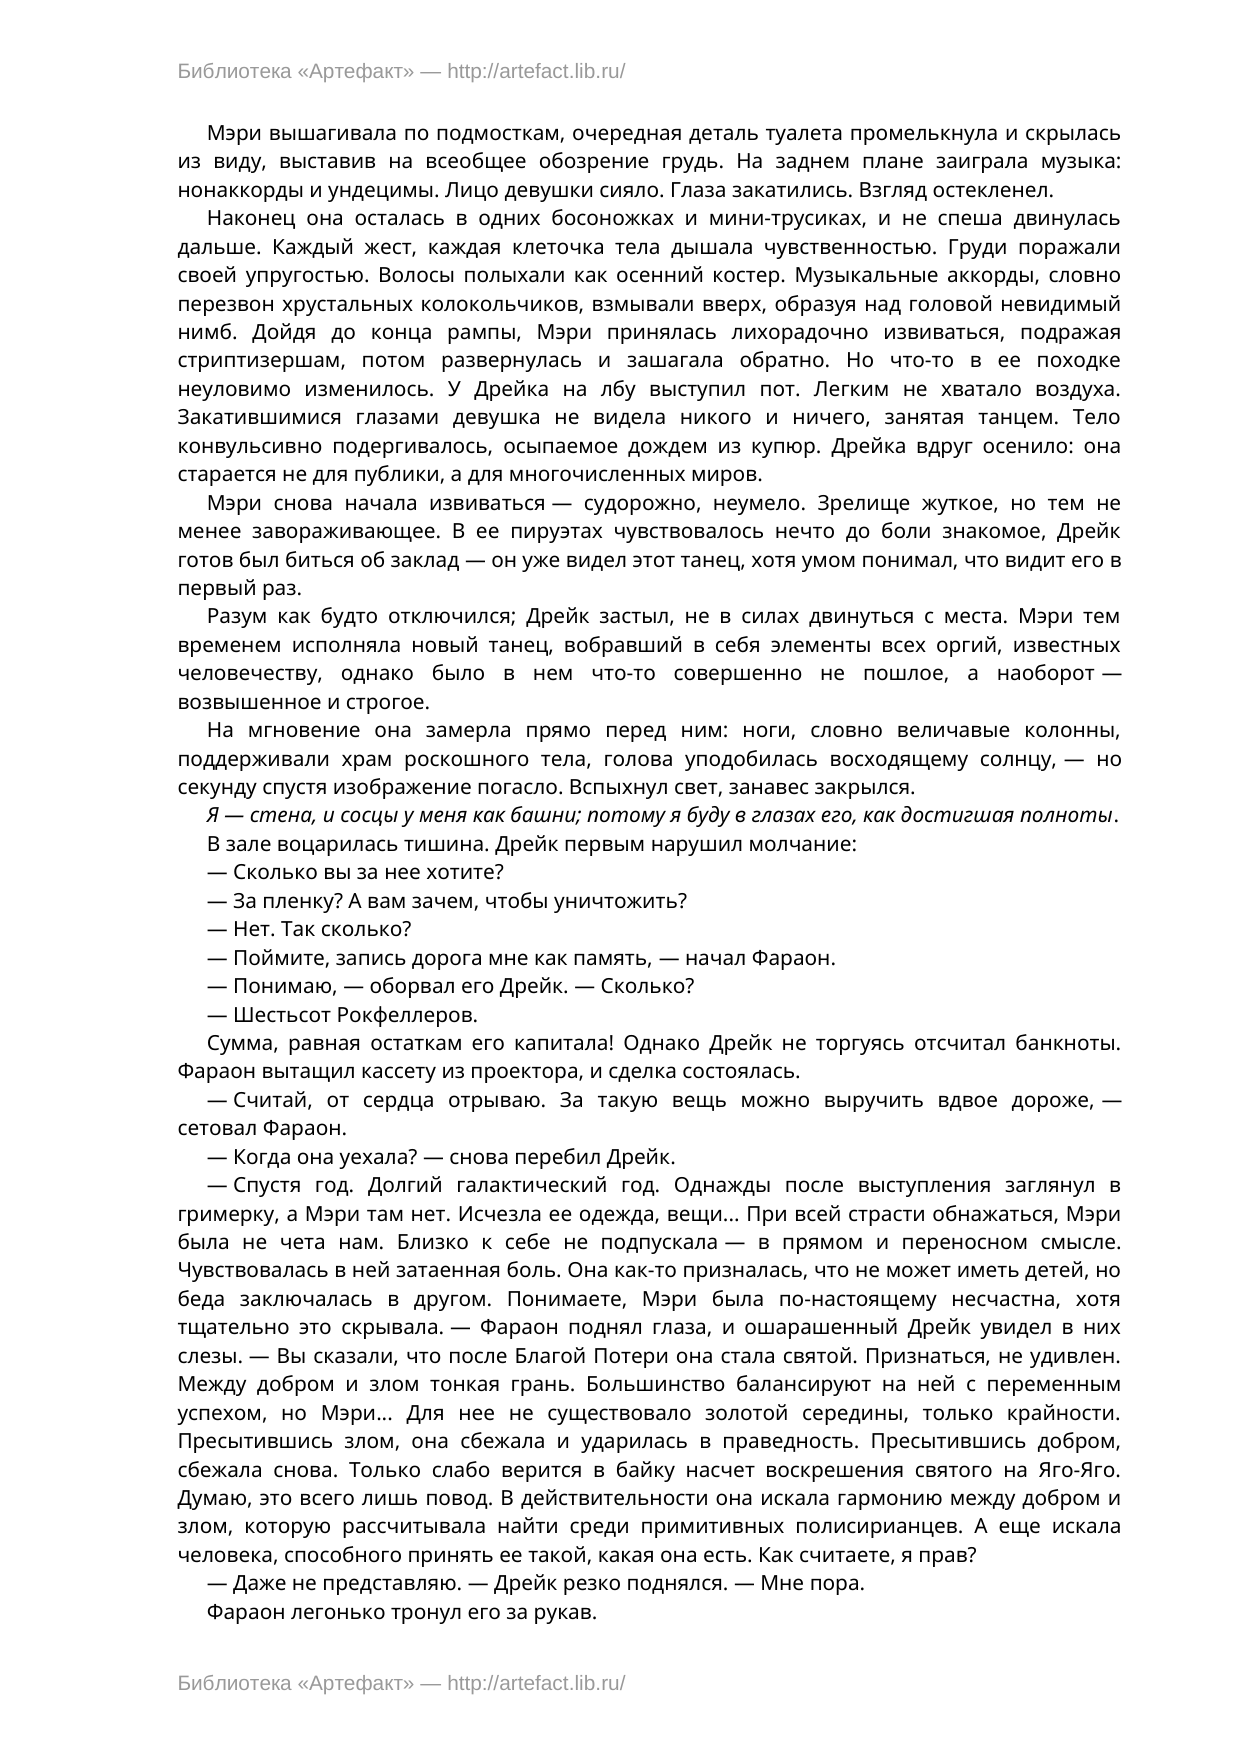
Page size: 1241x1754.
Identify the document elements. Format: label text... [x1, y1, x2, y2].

text — Считай, от сердца отрываю. За такую вещь можно выручить вдвое дороже, — сетовал Фараон. [177, 1085, 1122, 1142]
text — Сколько вы за нее хотите? [177, 857, 1122, 886]
text — Поймите, запись дорога мне как память, — начал Фараон. [177, 943, 1122, 971]
text — Шестьсот Рокфеллеров. [177, 1000, 1122, 1028]
text Сумма, равная остаткам его капитала! Однако Дрейк не торгуясь отсчитал банкноты. Фараон вытащил кассету из проектора, и сделка состоялась. [177, 1028, 1122, 1085]
text — Нет. Так сколько? [177, 914, 1122, 943]
text Мэри вышагивала по подмосткам, очередная деталь туалета промелькнула и скрылась из виду, выставив на всеобщее обозрение грудь. На заднем плане заиграла музыка: нонаккорды и ундецимы. Лицо девушки сияло. Глаза закатились. Взгляд остекленел. [177, 118, 1122, 203]
text Разум как будто отключился; Дрейк застыл, не в силах двинуться с места. Мэри тем временем исполняла новый танец, вобравший в себя элементы всех оргий, известных человечеству, однако было в нем что-то совершенно не пошлое, а наоборот — возвышенное и строгое. [177, 602, 1122, 715]
text Наконец она осталась в одних босоножках и мини-трусиках, и не спеша двинулась дальше. Каждый жест, каждая клеточка тела дышала чувственностью. Груди поражали своей упругостью. Волосы полыхали как осенний костер. Музыкальные аккорды, словно перезвон хрустальных колокольчиков, взмывали вверх, образуя над головой невидимый нимб. Дойдя до конца рампы, Мэри принялась лихорадочно извиваться, подражая стриптизершам, потом развернулась и зашагала обратно. Но что-то в ее походке неуловимо изменилось. У Дрейка на лбу выступил пот. Легким не хватало воздуха. Закатившимися глазами девушка не видела никого и ничего, занятая танцем. Тело конвульсивно подергивалось, осыпаемое дождем из купюр. Дрейка вдруг осенило: она старается не для публики, а для многочисленных миров. [177, 203, 1122, 488]
text Мэри снова начала извиваться — судорожно, неумело. Зрелище жуткое, но тем не менее завораживающее. В ее пируэтах чувствовалось нечто до боли знакомое, Дрейк готов был биться об заклад — он уже видел этот танец, хотя умом понимал, что видит его в первый раз. [177, 488, 1122, 602]
text — Когда она уехала? — снова перебил Дрейк. [177, 1142, 1122, 1170]
text — Понимаю, — оборвал его Дрейк. — Сколько? [177, 971, 1122, 1000]
text — За пленку? А вам зачем, чтобы уничтожить? [177, 886, 1122, 914]
text — Даже не представляю. — Дрейк резко поднялся. — Мне пора. [177, 1568, 1122, 1597]
text Фараон легонько тронул его за рукав. [177, 1597, 1122, 1625]
text — Спустя год. Долгий галактический год. Однажды после выступления заглянул в гримерку, а Мэри там нет. Исчезла ее одежда, вещи... При всей страсти обнажаться, Мэри была не чета нам. Близко к себе не подпускала — в прямом и переносном смысле. Чувствовалась в ней затаенная боль. Она как-то призналась, что не может иметь детей, но беда заключалась в другом. Понимаете, Мэри была по-настоящему несчастна, хотя тщательно это скрывала. — Фараон поднял глаза, и ошарашенный Дрейк увидел в них слезы. — Вы сказали, что после Благой Потери она стала святой. Признаться, не удивлен. Между добром и злом тонкая грань. Большинство балансируют на ней с переменным успехом, но Мэри... Для нее не существовало золотой середины, только крайности. Пресытившись злом, она сбежала и ударилась в праведность. Пресытившись добром, сбежала снова. Только слабо верится в байку насчет воскрешения святого на Яго-Яго. Думаю, это всего лишь повод. В действительности она искала гармонию между добром и злом, которую рассчитывала найти среди примитивных полисирианцев. А еще искала человека, способного принять ее такой, какая она есть. Как считаете, я прав? [177, 1170, 1122, 1568]
text В зале воцарилась тишина. Дрейк первым нарушил молчание: [177, 829, 1122, 857]
text На мгновение она замерла прямо перед ним: ноги, словно величавые колонны, поддерживали храм роскошного тела, голова уподобилась восходящему солнцу, — но секунду спустя изображение погасло. Вспыхнул свет, занавес закрылся. [177, 715, 1122, 801]
text Я — стена, и сосцы у меня как башни; потому я буду в глазах его, как достигшая полноты. [177, 801, 1122, 829]
